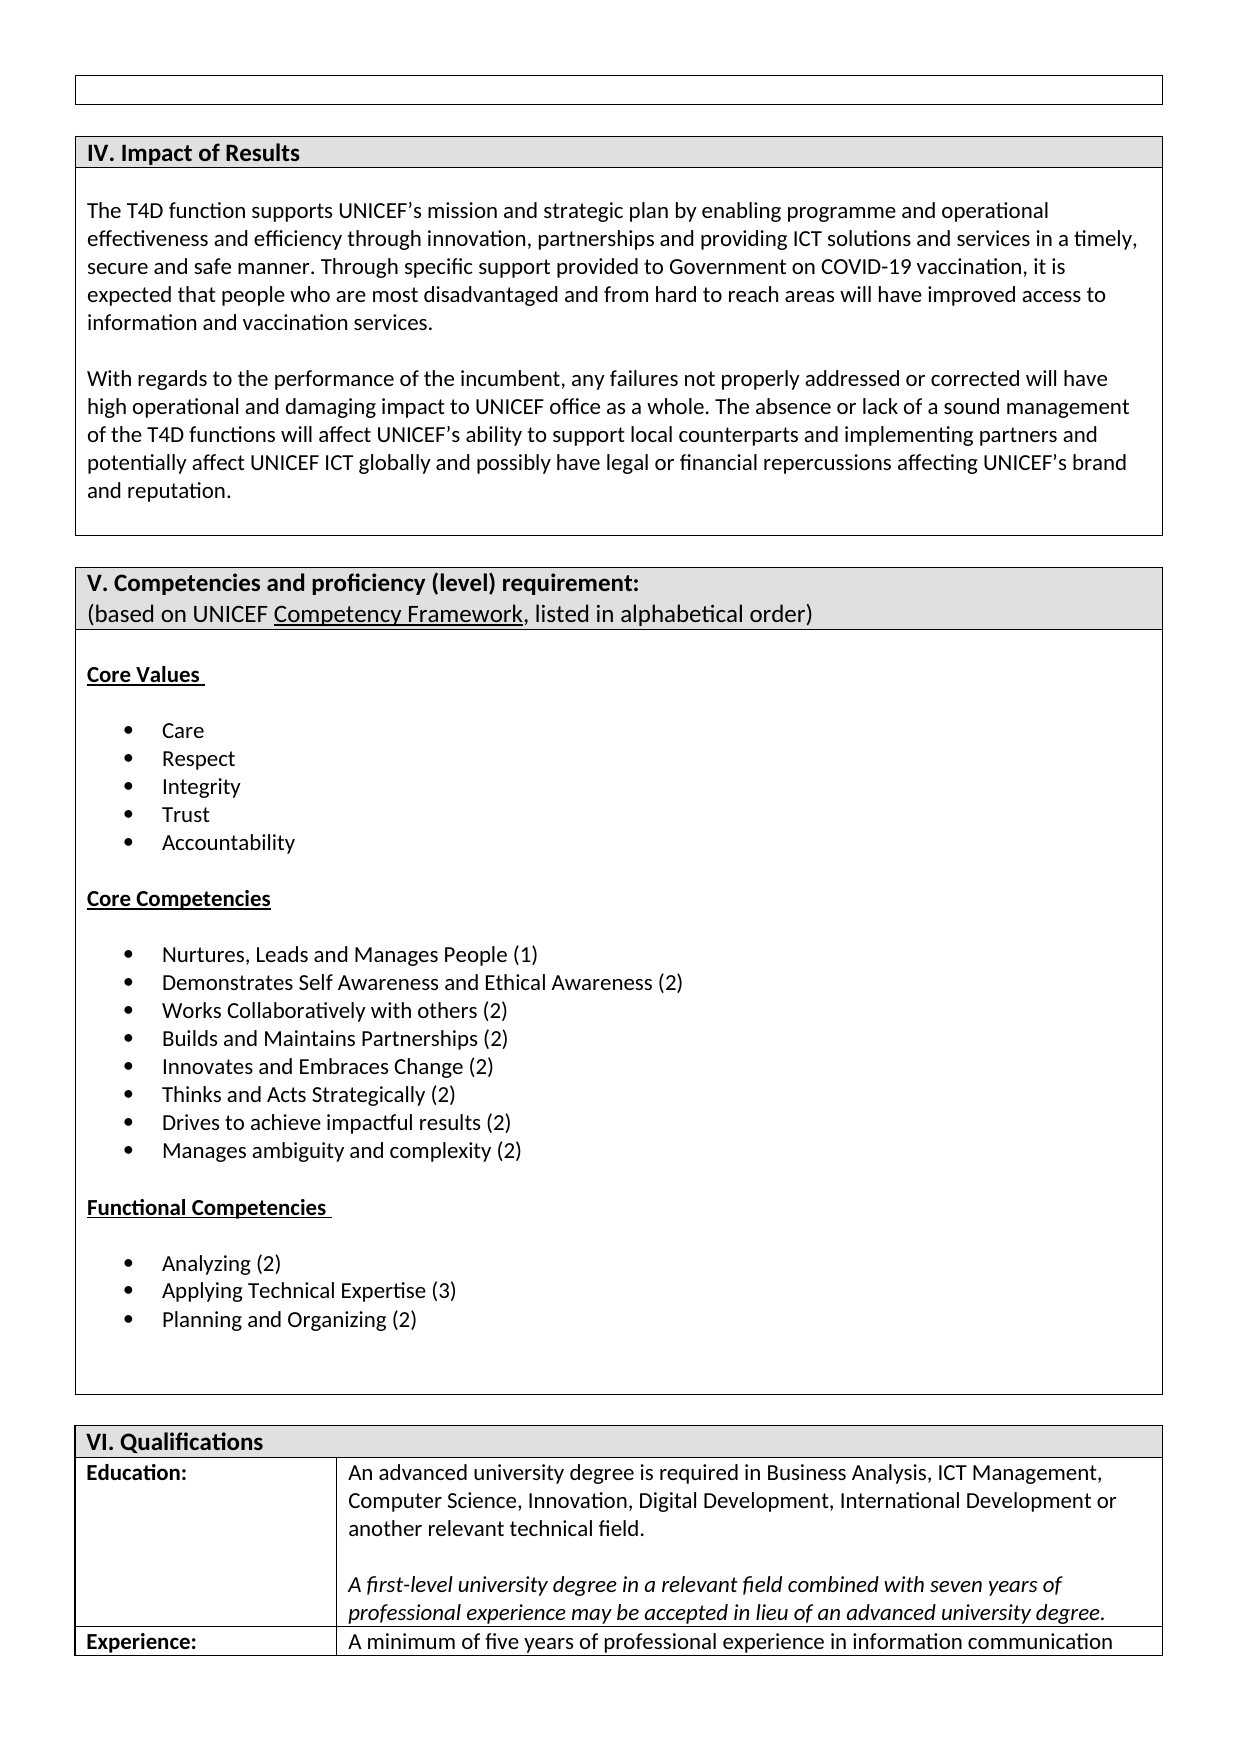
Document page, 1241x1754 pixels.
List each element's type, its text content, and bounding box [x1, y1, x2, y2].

table_cell Education: [76, 1458, 336, 1626]
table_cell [76, 76, 1162, 104]
table_cell Core Values Care Respect Integrity Trust Accountability Core Competencies Nurtures, Leads and Manages People (1) Demonstrates Self Awareness and Ethical Awareness (2) Works Collaboratively with others (2) Builds and Maintains Partnerships (2) Innovates and Embraces Change (2) Thinks and Acts Strategically (2) Drives to achieve impactful results (2) Manages ambiguity and complexity (2) Functional Competencies Analyzing (2) Applying Technical Expertise (3) Planning and Organizing (2) [76, 630, 1162, 1394]
table_cell An advanced university degree is required in Business Analysis, ICT Management, Computer Science, Innovation, Digital Development, International Development or another relevant technical field. A first-level university degree in a relevant field combined with seven years of professional experience may be accepted in lieu of an advanced university degree. [337, 1458, 1162, 1626]
table_header VI. Qualifications [76, 1426, 1162, 1457]
table_header IV. Impact of Results [76, 137, 1162, 167]
table_cell The T4D function supports UNICEF’s mission and strategic plan by enabling programme and operational effectiveness and efficiency through innovation, partnerships and providing ICT solutions and services in a timely, secure and safe manner. Through specific support provided to Government on COVID-19 vaccination, it is expected that people who are most disadvantaged and from hard to reach areas will have improved access to information and vaccination services. With regards to the performance of the incumbent, any failures not properly addressed or corrected will have high operational and damaging impact to UNICEF office as a whole. The absence or lack of a sound management of the T4D functions will affect UNICEF’s ability to support local counterparts and implementing partners and potentially affect UNICEF ICT globally and possibly have legal or financial repercussions affecting UNICEF’s brand and reputation. [76, 168, 1162, 535]
table_cell Experience: [76, 1627, 336, 1655]
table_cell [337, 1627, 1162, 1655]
table_header V. Competencies and proficiency (level) requirement: (based on UNICEF Competency Framework, listed in alphabetical order) [76, 568, 1162, 629]
